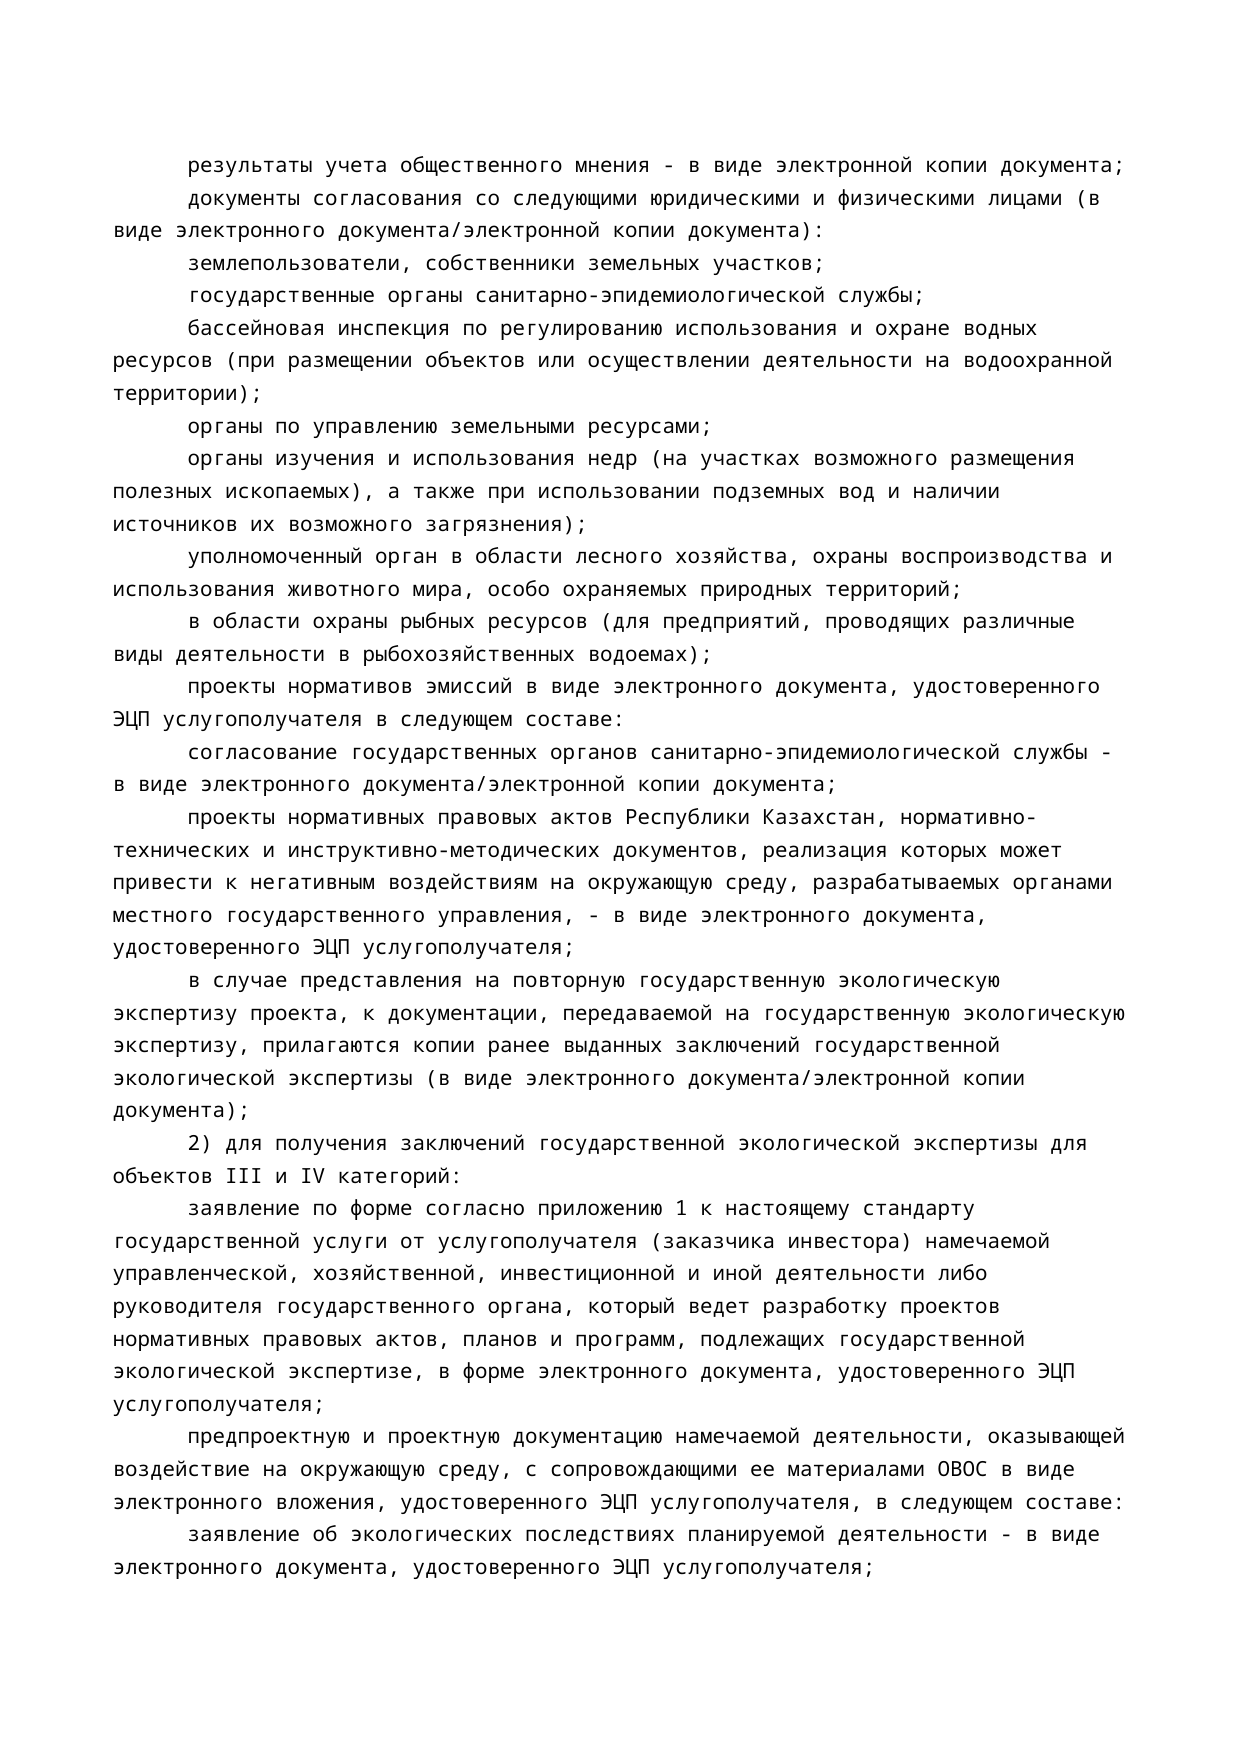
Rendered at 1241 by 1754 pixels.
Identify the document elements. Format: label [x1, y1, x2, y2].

text [112, 150, 1128, 1580]
